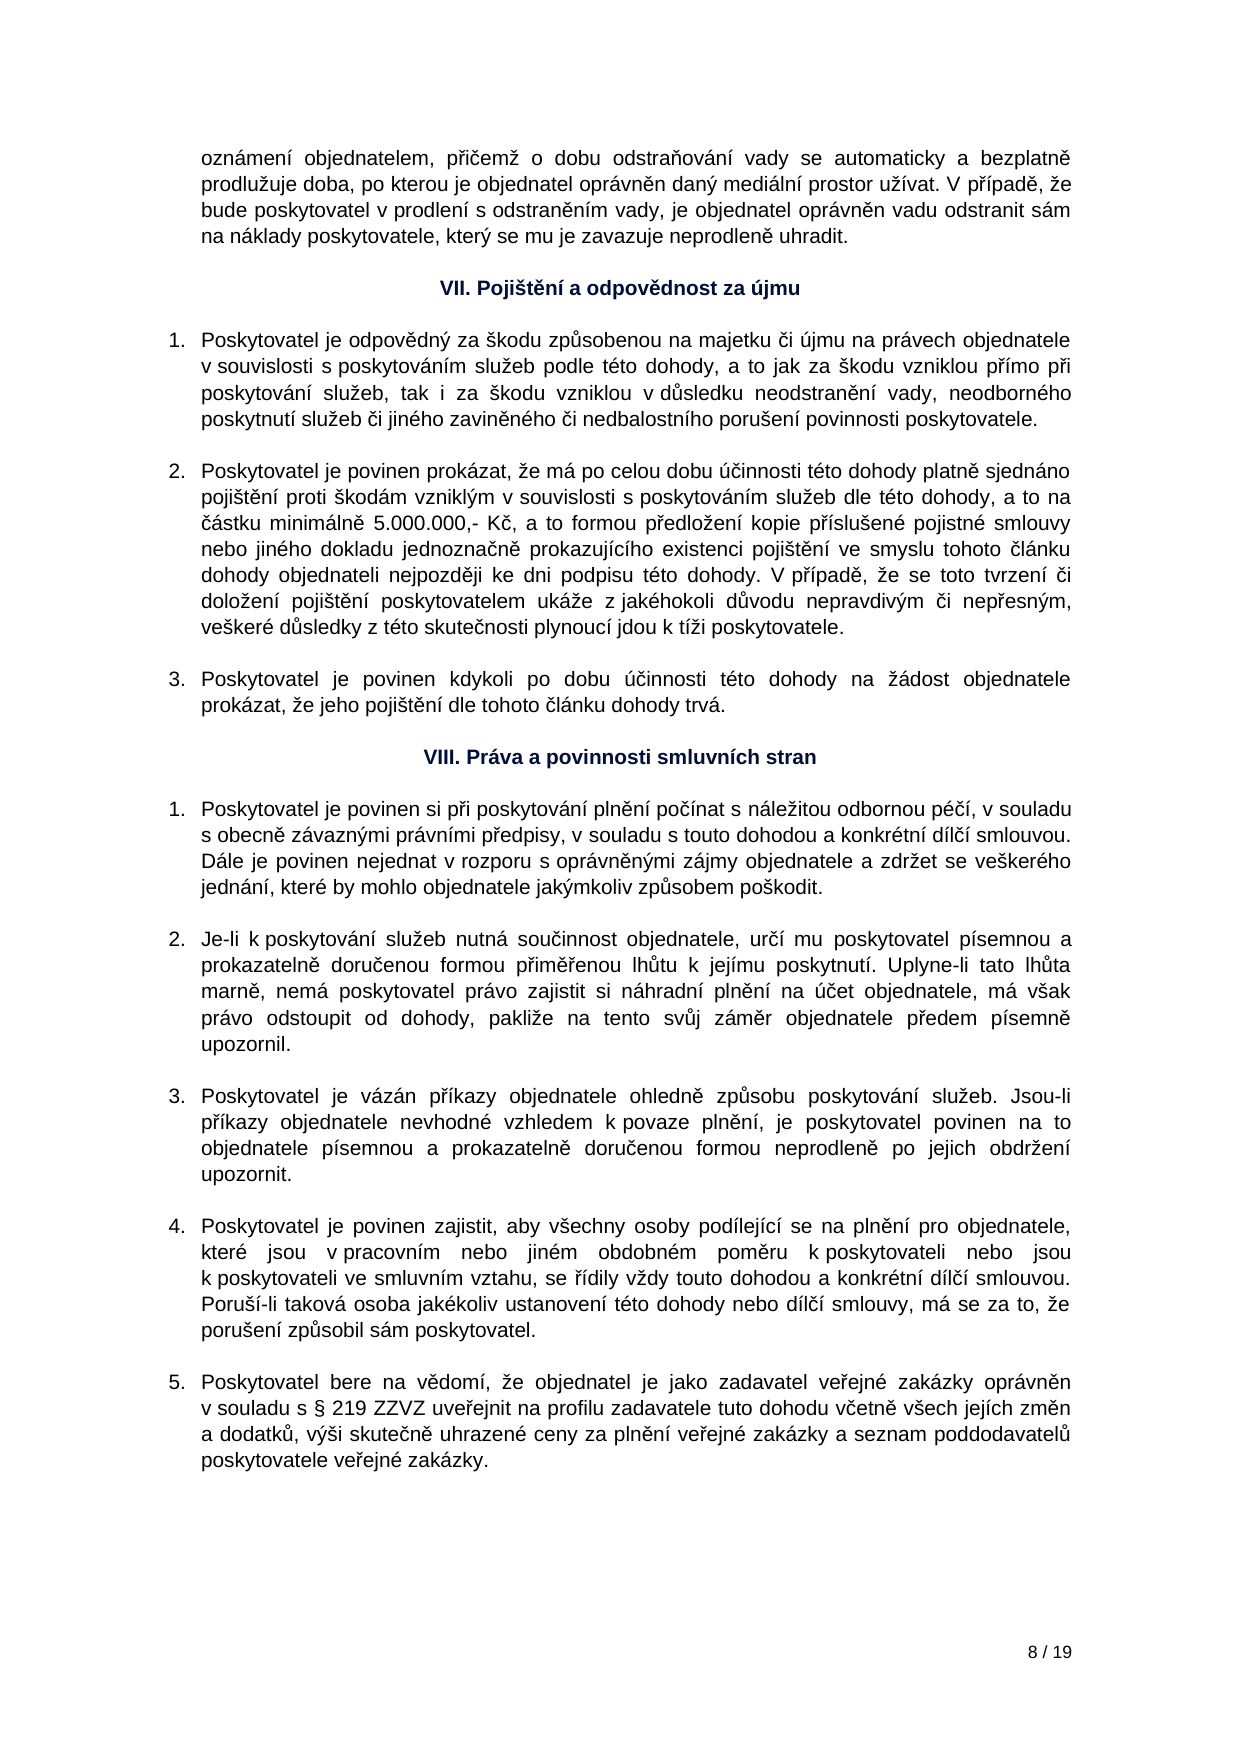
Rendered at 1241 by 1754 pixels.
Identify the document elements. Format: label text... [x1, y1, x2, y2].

list Poskytovatel bere na vědomí, že objednatel je jako zadavatel veřejné zakázky oprávněn v souladu s § 219 ZZVZ uveřejnit na profilu zadavatele tuto dohodu včetně všech jejích změn a dodatků, výši skutečně uhrazené ceny za plnění veřejné zakázky a seznam poddodavatelů poskytovatele veřejné zakázky. [168, 1369, 1072, 1473]
list Poskytovatel je povinen zajistit, aby všechny osoby podílející se na plnění pro objednatele, které jsou v pracovním nebo jiném obdobném poměru k poskytovateli nebo jsou k poskytovateli ve smluvním vztahu, se řídily vždy touto dohodou a konkrétní dílčí smlouvou. Poruší-li taková osoba jakékoliv ustanovení této dohody nebo dílčí smlouvy, má se za to, že porušení způsobil sám poskytovatel. [168, 1212, 1072, 1343]
list Poskytovatel je povinen kdykoli po dobu účinnosti této dohody na žádost objednatele prokázat, že jeho pojištění dle tohoto článku dohody trvá. [168, 666, 1072, 718]
subtitle Pojištění a odpovědnost za újmu [168, 275, 1072, 301]
list Poskytovatel je vázán příkazy objednatele ohledně způsobu poskytování služeb. Jsou-li příkazy objednatele nevhodné vzhledem k povaze plnění, je poskytovatel povinen na to objednatele písemnou a prokazatelně doručenou formou neprodleně po jejich obdržení upozornit. [168, 1082, 1072, 1186]
list Poskytovatel je odpovědný za škodu způsobenou na majetku či újmu na právech objednatele v souvislosti s poskytováním služeb podle této dohody, a to jak za škodu vzniklou přímo při poskytování služeb, tak i za škodu vzniklou v důsledku neodstranění vady, neodborného poskytnutí služeb či jiného zaviněného či nedbalostního porušení povinnosti poskytovatele. [168, 327, 1072, 431]
list Je-li k poskytování služeb nutná součinnost objednatele, určí mu poskytovatel písemnou a prokazatelně doručenou formou přiměřenou lhůtu k jejímu poskytnutí. Uplyne-li tato lhůta marně, nemá poskytovatel právo zajistit si náhradní plnění na účet objednatele, má však právo odstoupit od dohody, pakliže na tento svůj záměr objednatele předem písemně upozornil. [168, 926, 1072, 1056]
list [168, 145, 1072, 249]
subtitle Práva a povinnosti smluvních stran [168, 744, 1072, 770]
list Poskytovatel je povinen si při poskytování plnění počínat s náležitou odbornou péčí, v souladu s obecně závaznými právními předpisy, v souladu s touto dohodou a konkrétní dílčí smlouvou. Dále je povinen nejednat v rozporu s oprávněnými zájmy objednatele a zdržet se veškerého jednání, které by mohlo objednatele jakýmkoliv způsobem poškodit. [168, 796, 1072, 900]
list Poskytovatel je povinen prokázat, že má po celou dobu účinnosti této dohody platně sjednáno pojištění proti škodám vzniklým v souvislosti s poskytováním služeb dle této dohody, a to na částku minimálně 5.000.000,- Kč, a to formou předložení kopie příslušené pojistné smlouvy nebo jiného dokladu jednoznačně prokazujícího existenci pojištění ve smyslu tohoto článku dohody objednateli nejpozději ke dni podpisu této dohody. V případě, že se toto tvrzení či doložení pojištění poskytovatelem ukáže z jakéhokoli důvodu nepravdivým či nepřesným, veškeré důsledky z této skutečnosti plynoucí jdou k tíži poskytovatele. [168, 457, 1072, 639]
